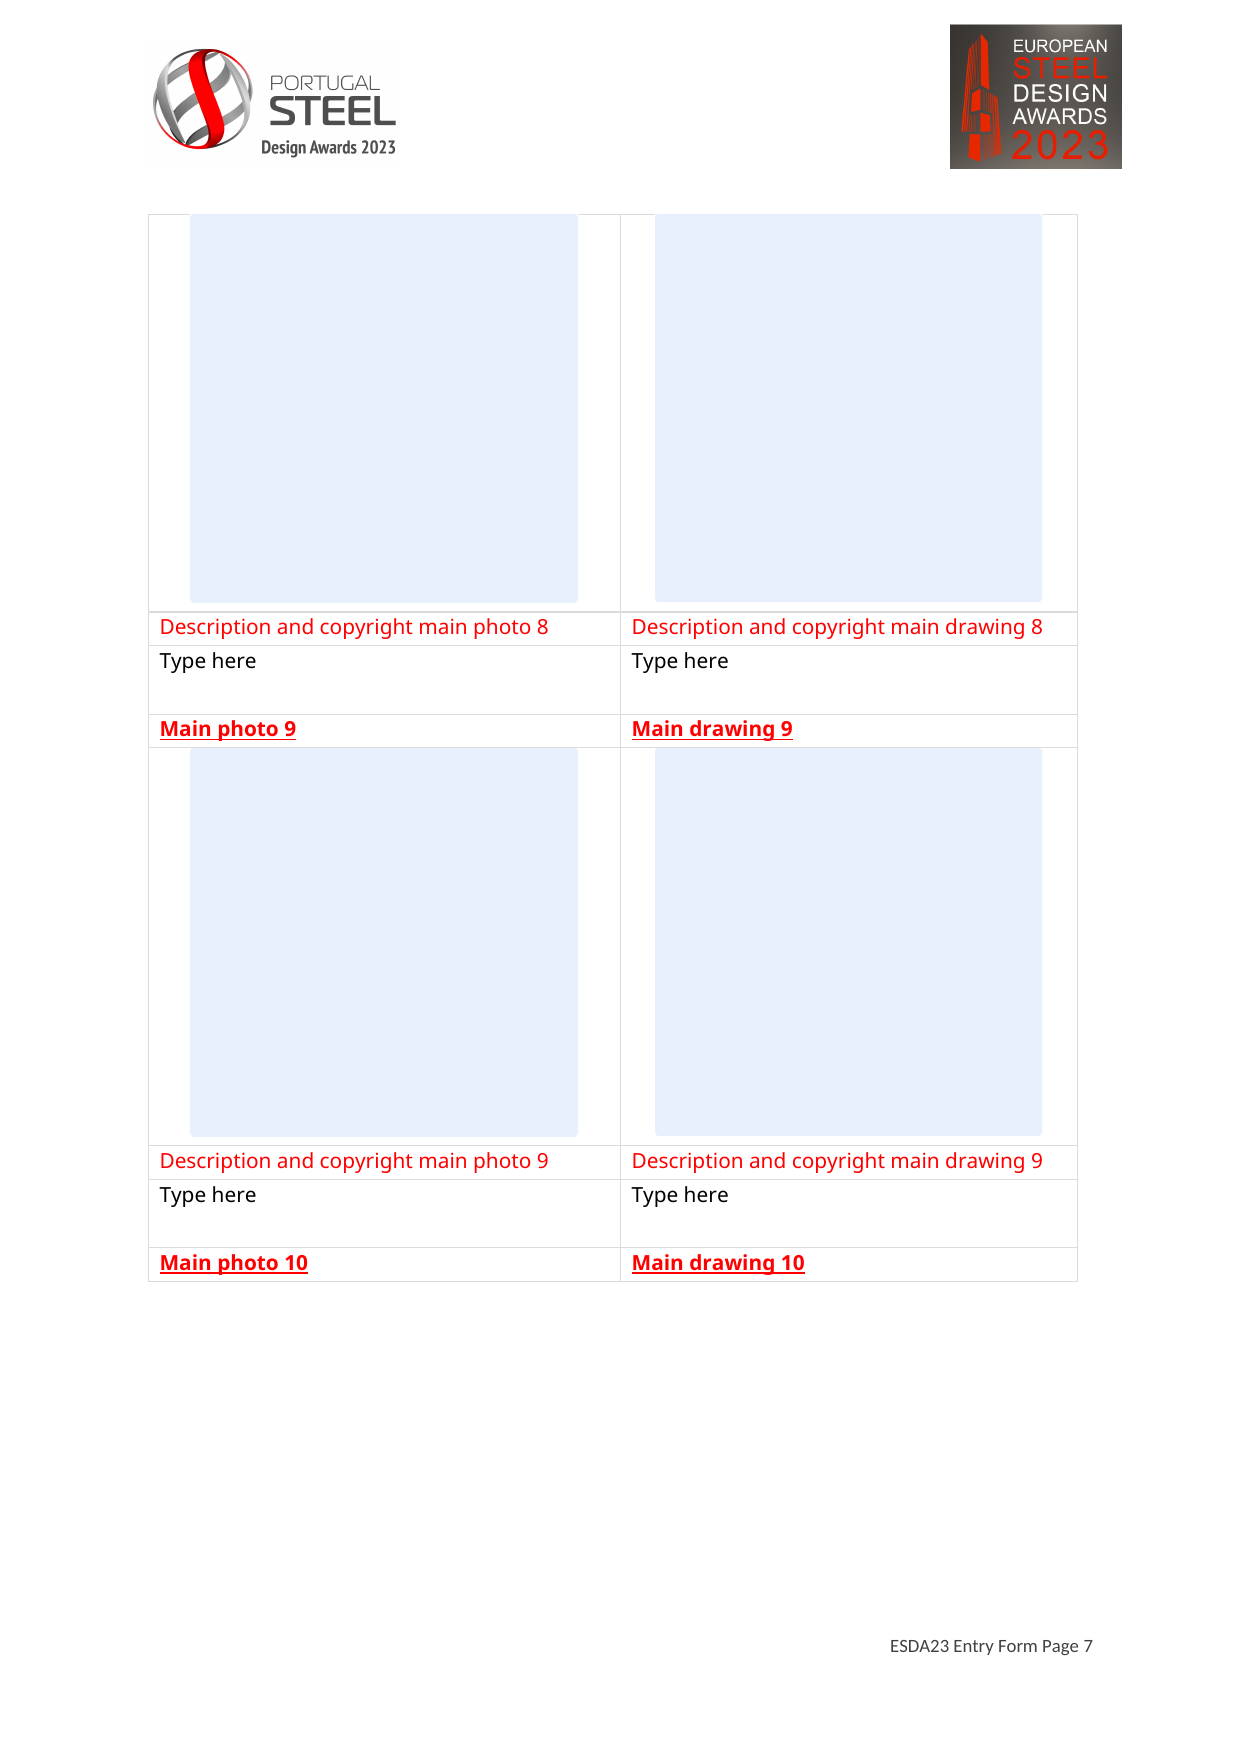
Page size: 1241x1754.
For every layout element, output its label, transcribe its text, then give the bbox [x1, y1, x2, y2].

table_cell Type here [621, 1180, 1077, 1247]
picture [655, 214, 1043, 602]
table_cell Description and copyright main photo 8 [149, 613, 620, 645]
picture [190, 214, 579, 603]
table_cell Description and copyright main photo 9 [149, 1146, 620, 1179]
table_cell [149, 215, 620, 611]
table_cell Main photo 10 [149, 1248, 620, 1281]
table_cell [149, 748, 620, 1145]
table_cell [621, 748, 1077, 1145]
table_cell Type here [621, 646, 1077, 713]
table_cell Description and copyright main drawing 9 [621, 1146, 1077, 1179]
table_cell Description and copyright main drawing 8 [621, 613, 1077, 645]
table_cell Type here [149, 646, 620, 713]
picture [146, 41, 400, 168]
table_cell [621, 215, 1077, 611]
table_cell Main photo 9 [149, 715, 620, 747]
picture [190, 748, 579, 1137]
table_cell Main drawing 9 [621, 715, 1077, 747]
picture [655, 748, 1043, 1136]
picture [950, 24, 1122, 169]
table_cell Main drawing 10 [621, 1248, 1077, 1281]
table_cell Type here [149, 1180, 620, 1247]
